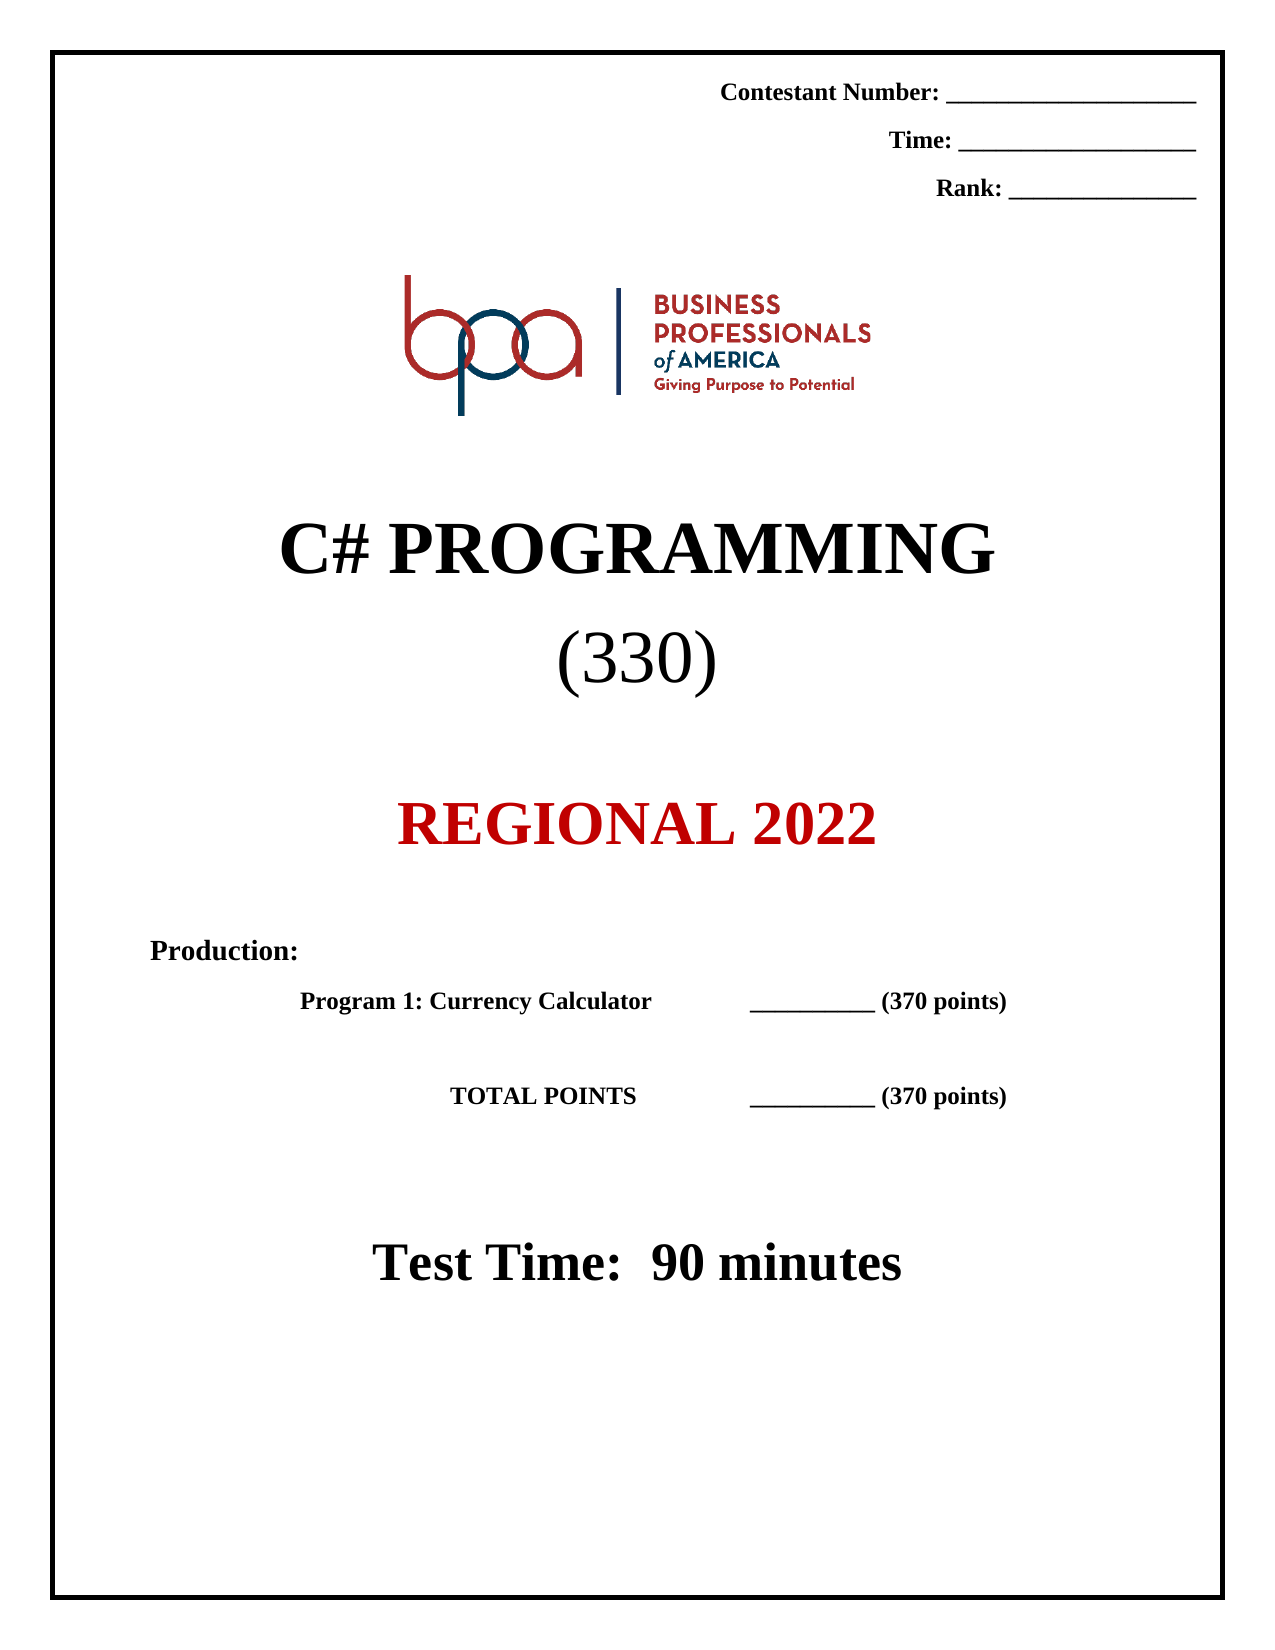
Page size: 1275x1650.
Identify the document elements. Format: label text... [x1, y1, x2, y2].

picture [404, 275, 871, 416]
text TOTAL POINTS __________ (370 points) [150, 1081, 1125, 1110]
text Test Time: 90 minutes [150, 1229, 1125, 1292]
text C# PROGRAMMING [150, 503, 1125, 589]
text (330) [150, 613, 1125, 699]
text Production: [150, 933, 1125, 967]
text Program 1: Currency Calculator __________ (370 points) [150, 986, 1125, 1014]
text REGIONAL 2022 [150, 786, 1125, 858]
